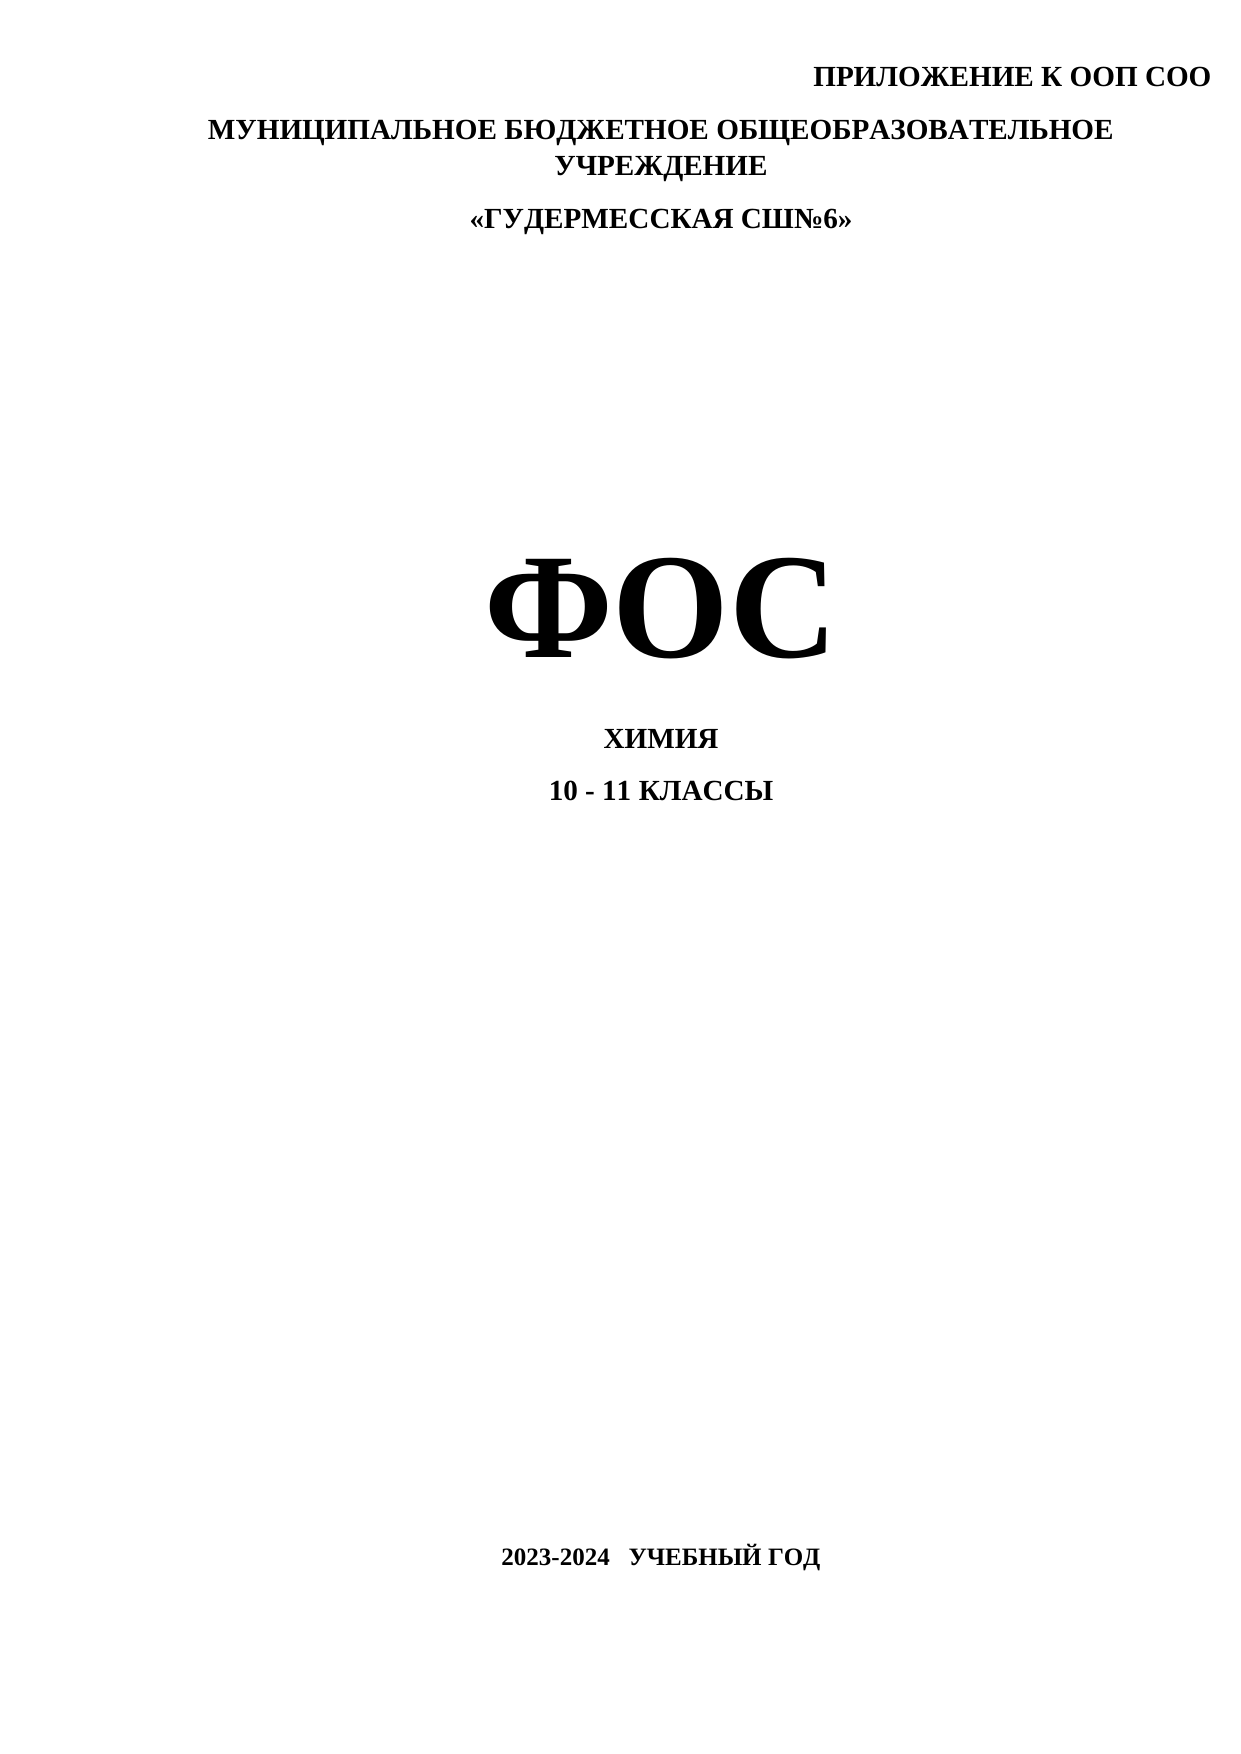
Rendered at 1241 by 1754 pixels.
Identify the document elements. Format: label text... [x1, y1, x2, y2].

text «ГУДЕРМЕССКАЯ СШ№6» [110, 201, 1211, 234]
text ПРИЛОЖЕНИЕ К ООП СОО [110, 59, 1211, 93]
text ФОС [110, 518, 1211, 690]
text 10 - 11 КЛАССЫ [110, 773, 1211, 807]
text ХИМИЯ [110, 721, 1211, 754]
text 2023-2024 УЧЕБНЫЙ ГОД [110, 1542, 1211, 1571]
text МУНИЦИПАЛЬНОЕ БЮДЖЕТНОЕ ОБЩЕОБРАЗОВАТЕЛЬНОЕ УЧРЕЖДЕНИЕ [110, 112, 1211, 182]
